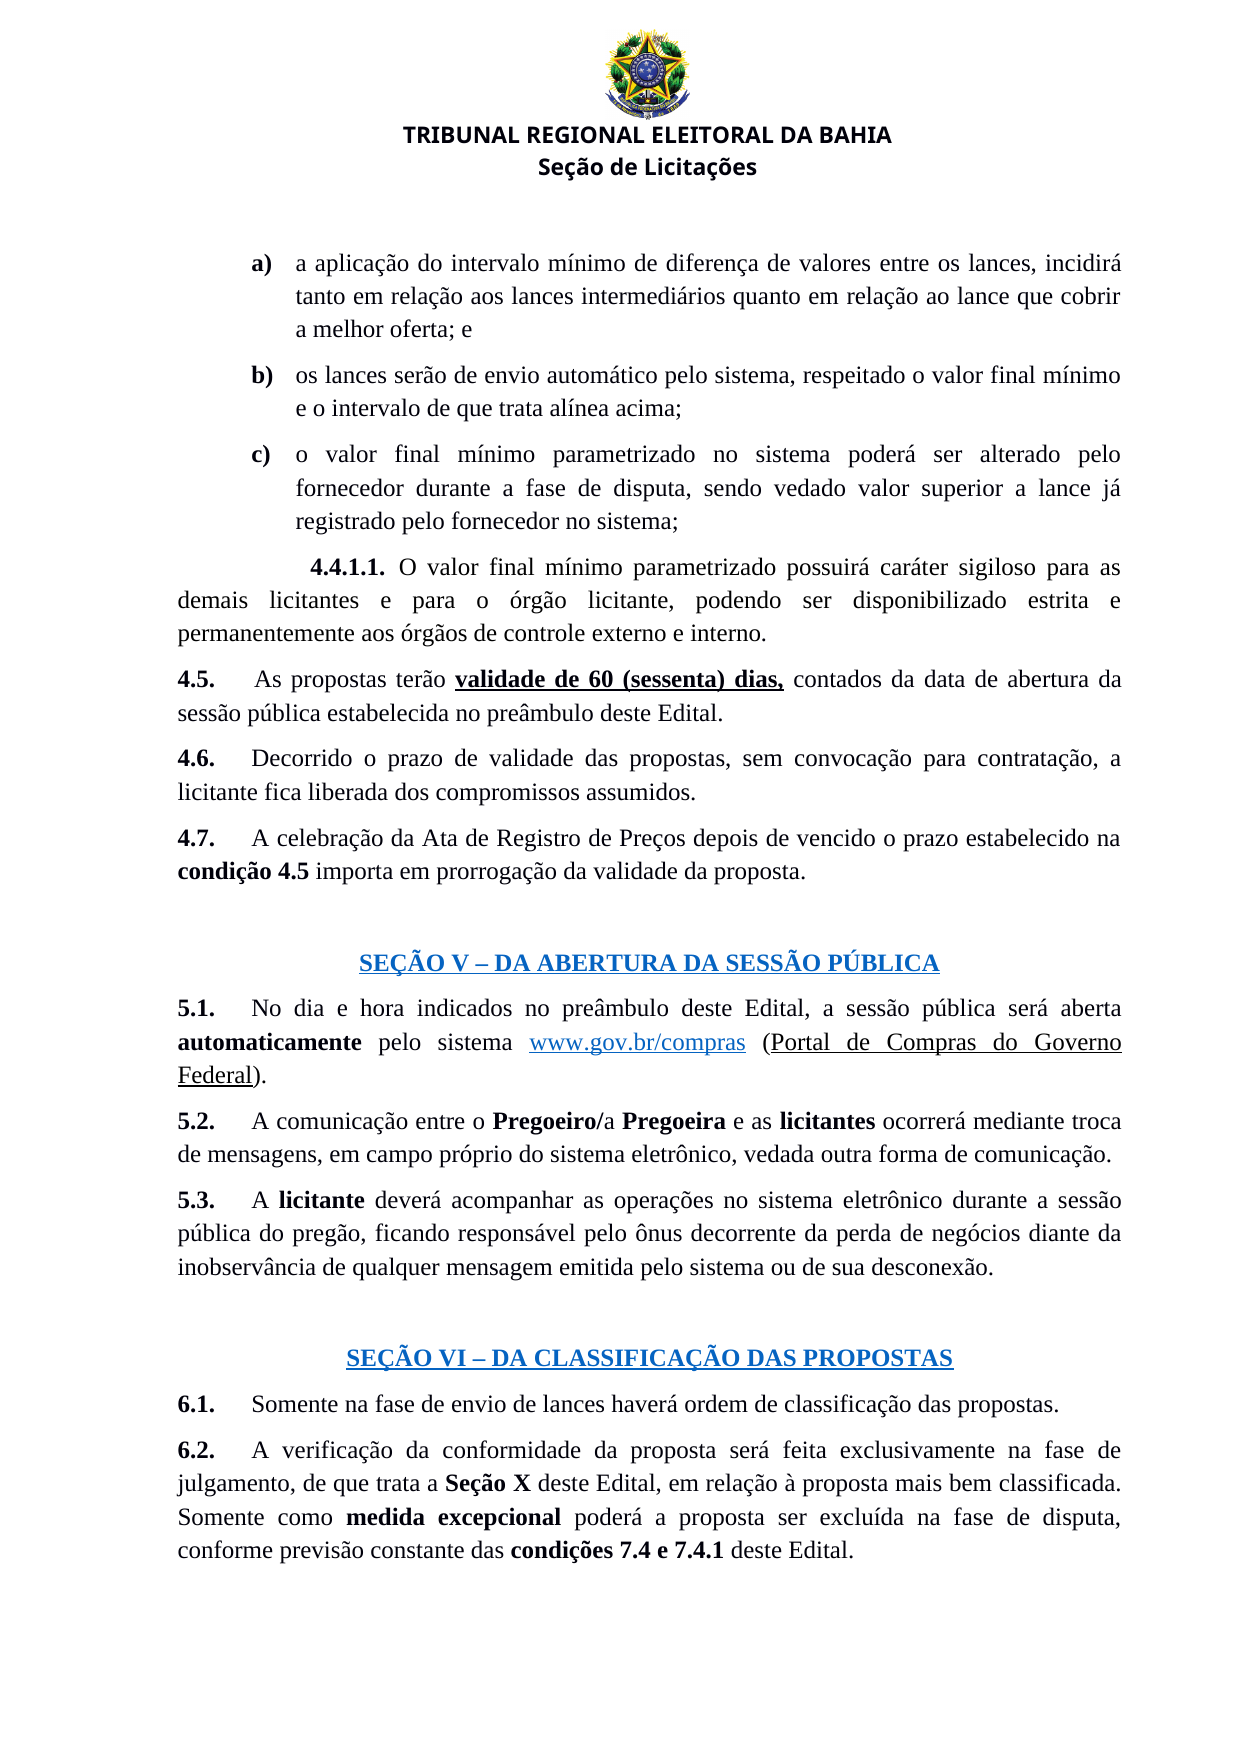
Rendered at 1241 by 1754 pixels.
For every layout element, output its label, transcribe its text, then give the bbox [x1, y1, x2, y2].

text 5.2. A comunicação entre o Pregoeiro/a Pregoeira e as licitantes ocorrerá mediante troca de mensagens, em campo próprio do sistema eletrônico, vedada outra forma de comunicação. [177, 1103, 1122, 1169]
text b) os lances serão de envio automático pelo sistema, respeitado o valor final mínimo e o intervalo de que trata alínea acima; [251, 357, 1122, 423]
text 4.6. Decorrido o prazo de validade das propostas, sem convocação para contratação, a licitante fica liberada dos compromissos assumidos. [177, 740, 1122, 807]
text SEÇÃO VI – DA CLASSIFICAÇÃO DAS PROPOSTAS [177, 1340, 1122, 1373]
text 6.1. Somente na fase de envio de lances haverá ordem de classificação das propostas. [177, 1386, 1122, 1419]
text 4.5. As propostas terão validade de 60 (sessenta) dias, contados da data de abertura da sessão pública estabelecida no preâmbulo deste Edital. [177, 661, 1122, 728]
text 6.2. A verificação da conformidade da proposta será feita exclusivamente na fase de julgamento, de que trata a Seção X deste Edital, em relação à proposta mais bem classificada. Somente como medida excepcional poderá a proposta ser excluída na fase de disputa, conforme previsão constante das condições 7.4 e 7.4.1 deste Edital. [177, 1432, 1122, 1565]
text 5.1. No dia e hora indicados no preâmbulo deste Edital, a sessão pública será aberta automaticamente pelo sistema www.gov.br/compras (Portal de Compras do Governo Federal). [177, 990, 1122, 1090]
text 4.4.1.1. O valor final mínimo parametrizado possuirá caráter sigiloso para as demais licitantes e para o órgão licitante, podendo ser disponibilizado estrita e permanentemente aos órgãos de controle externo e interno. [177, 548, 1122, 648]
text 5.3. A licitante deverá acompanhar as operações no sistema eletrônico durante a sessão pública do pregão, ficando responsável pelo ônus decorrente da perda de negócios diante da inobservância de qualquer mensagem emitida pelo sistema ou de sua desconexão. [177, 1182, 1122, 1282]
text 4.7. A celebração da Ata de Registro de Preços depois de vencido o prazo estabelecido na condição 4.5 importa em prorrogação da validade da proposta. [177, 819, 1122, 886]
text c) o valor final mínimo parametrizado no sistema poderá ser alterado pelo fornecedor durante a fase de disputa, sendo vedado valor superior a lance já registrado pelo fornecedor no sistema; [251, 436, 1122, 536]
text a) a aplicação do intervalo mínimo de diferença de valores entre os lances, incidirá tanto em relação aos lances intermediários quanto em relação ao lance que cobrir a melhor oferta; e [251, 244, 1122, 344]
text SEÇÃO V – DA ABERTURA DA SESSÃO PÚBLICA [177, 944, 1122, 978]
